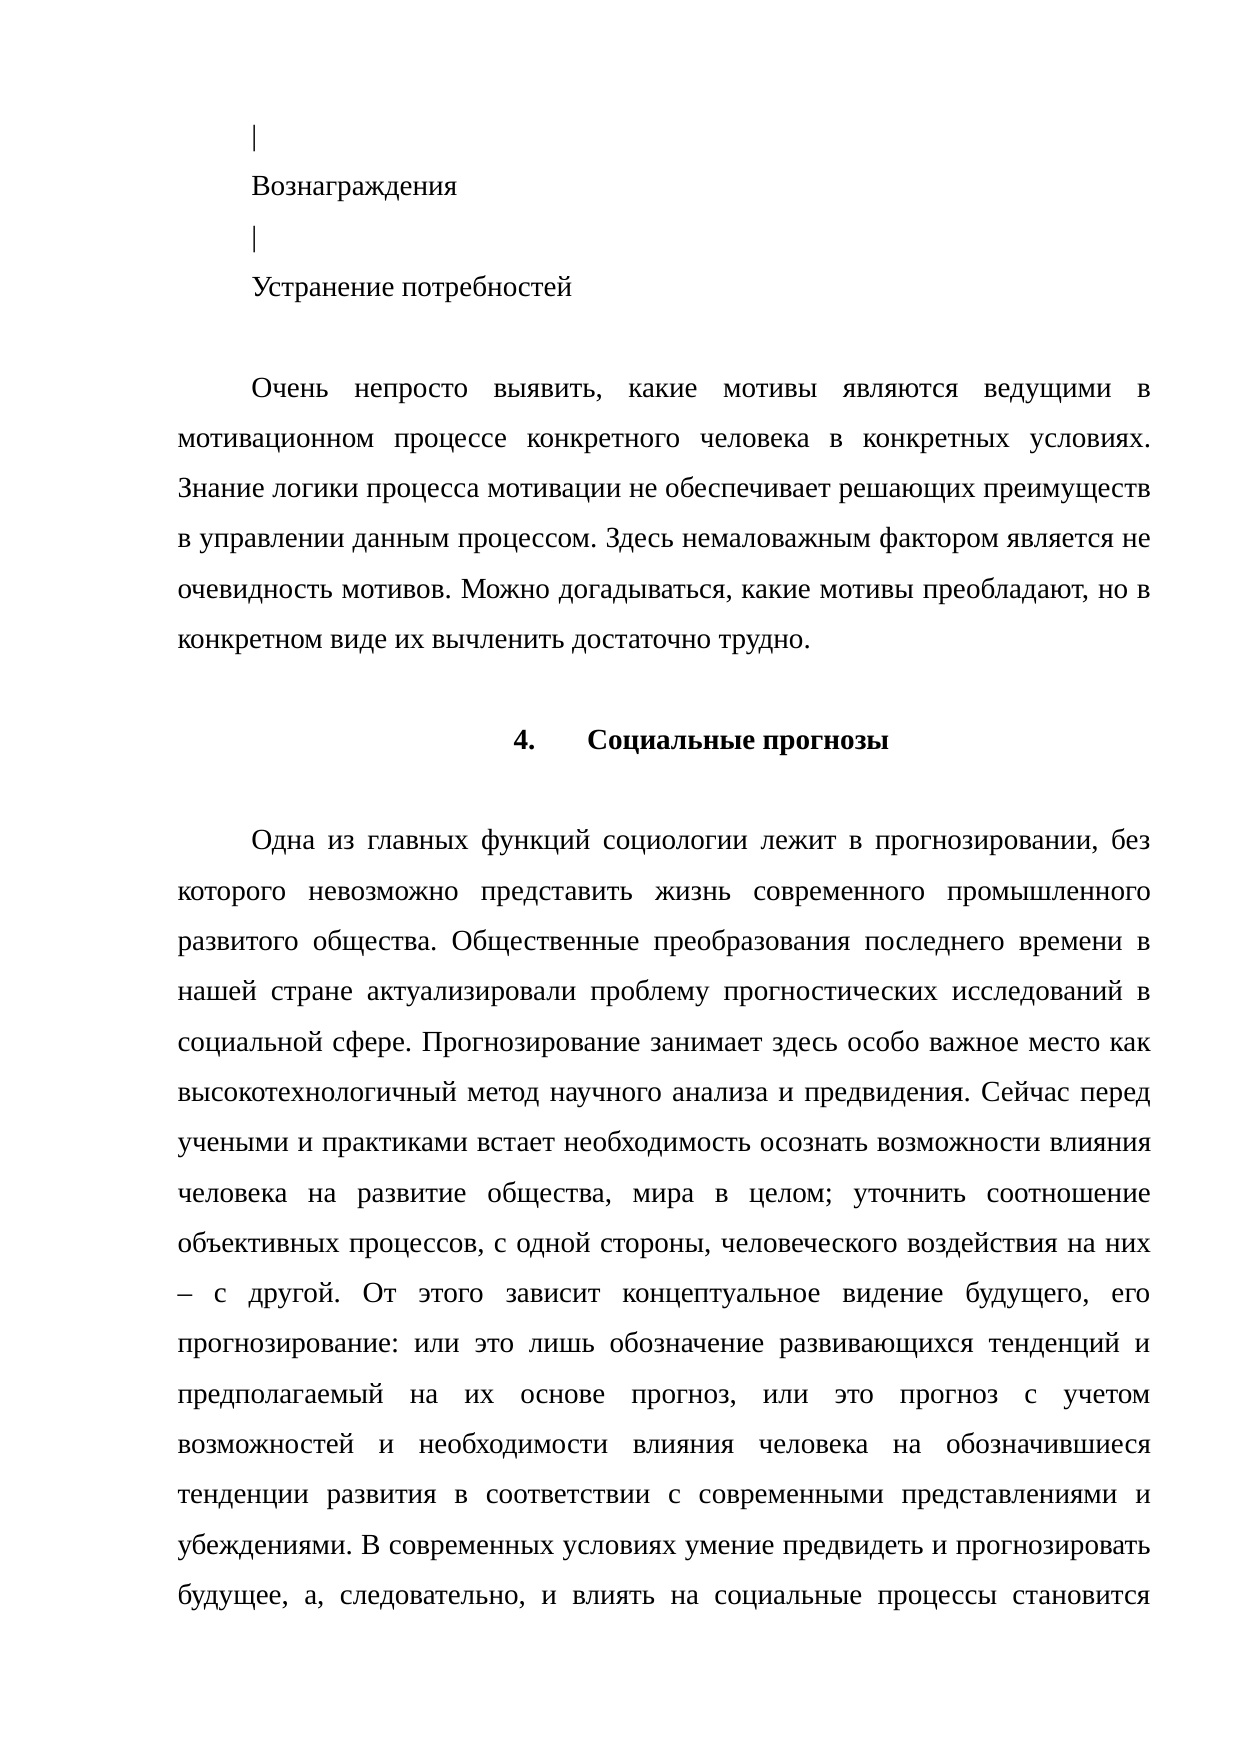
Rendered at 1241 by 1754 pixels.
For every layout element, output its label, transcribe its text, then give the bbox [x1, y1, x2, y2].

text Устранение потребностей [177, 269, 1152, 303]
text | [177, 219, 1152, 252]
text | [177, 118, 1152, 152]
text Очень непросто выявить, какие мотивы являются ведущими в мотивационном процессе конкретного человека в конкретных условиях. Знание логики процесса мотивации не обеспечивает решающих преимуществ в управлении данным процессом. Здесь немаловажным фактором является не очевидность мотивов. Можно догадываться, какие мотивы преобладают, но в конкретном виде их вычленить достаточно трудно. [177, 370, 1152, 655]
list Социальные прогнозы [177, 722, 1152, 755]
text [177, 822, 1152, 1611]
text Вознаграждения [177, 168, 1152, 202]
